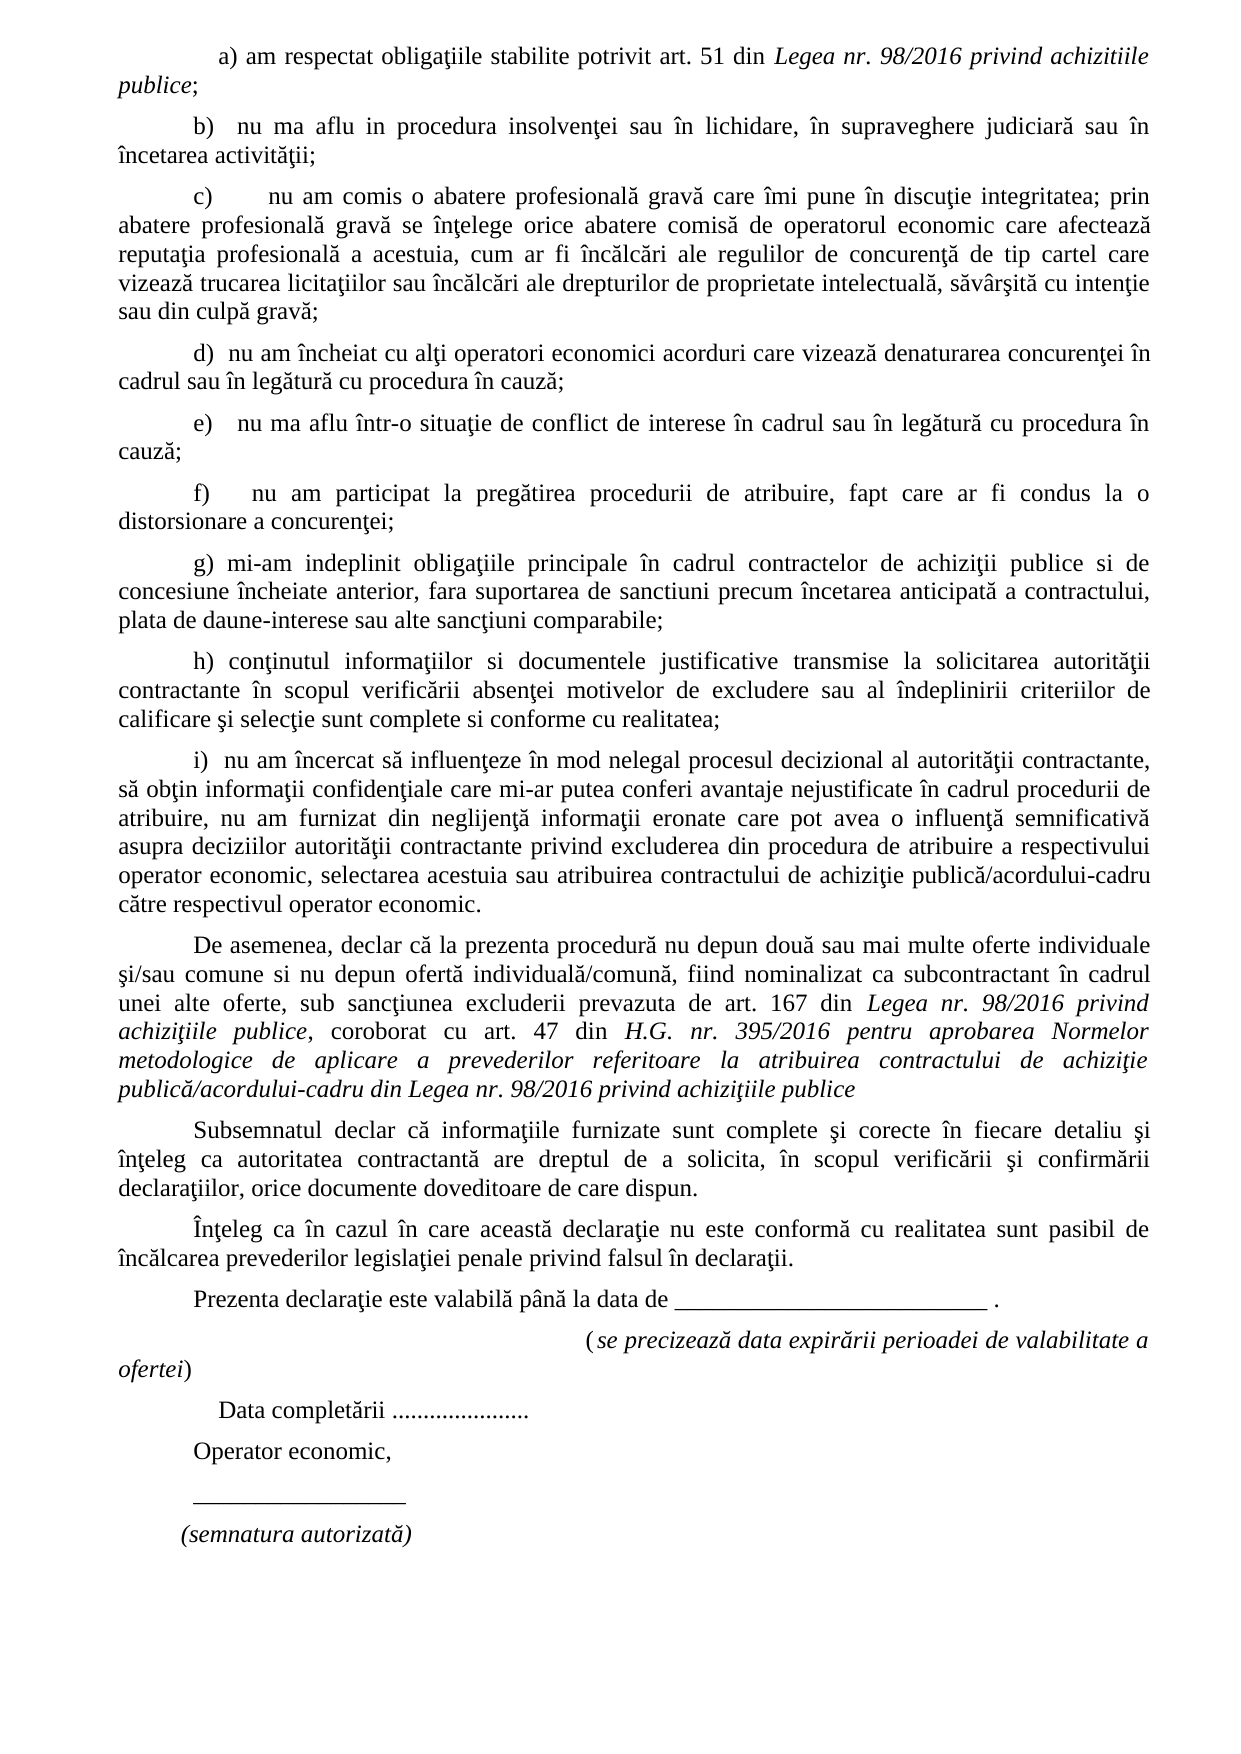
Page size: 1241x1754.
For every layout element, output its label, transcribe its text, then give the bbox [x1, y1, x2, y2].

text Data completării ...................... [118, 1395, 1152, 1424]
text c) nu am comis o abatere profesională gravă care îmi pune în discuţie integritatea; prin abatere profesională gravă se înţelege orice abatere comisă de operatorul economic care afectează reputaţia profesională a acestuia, cum ar fi încălcări ale regulilor de concurenţă de tip cartel care vizează trucarea licitaţiilor sau încălcări ale drepturilor de proprietate intelectuală, săvârşită cu intenţie sau din culpă gravă; [118, 181, 1152, 325]
text e) nu ma aflu într-o situaţie de conflict de interese în cadrul sau în legătură cu procedura în cauză; [118, 408, 1152, 465]
text f) nu am participat la pregătirea procedurii de atribuire, fapt care ar fi condus la o distorsionare a concurenţei; [118, 478, 1152, 535]
text b) nu ma aflu in procedura insolvenţei sau în lichidare, în supraveghere judiciară sau în încetarea activităţii; [118, 111, 1152, 169]
text Înţeleg ca în cazul în care această declaraţie nu este conformă cu realitatea sunt pasibil de încălcarea prevederilor legislaţiei penale privind falsul în declaraţii. [118, 1214, 1152, 1271]
text d) nu am încheiat cu alţi operatori economici acorduri care vizează denaturarea concurenţei în cadrul sau în legătură cu procedura în cauză; [118, 338, 1152, 395]
text Subsemnatul declar că informaţiile furnizate sunt complete şi corecte în fiecare detaliu şi înţeleg ca autoritatea contractantă are dreptul de a solicita, în scopul verificării şi confirmării declaraţiilor, orice documente doveditoare de care dispun. [118, 1115, 1152, 1201]
text (se precizează data expirării perioadei de valabilitate a ofertei) [118, 1325, 1152, 1383]
text Prezenta declaraţie este valabilă până la data de _________________________ . [118, 1284, 1152, 1313]
text De asemenea, declar că la prezenta procedură nu depun două sau mai multe oferte individuale şi/sau comune si nu depun ofertă individuală/comună, fiind nominalizat ca subcontractant în cadrul unei alte oferte, sub sancţiunea excluderii prevazuta de art. 167 din Legea nr. 98/2016 privind achiziţiile publice, coroborat cu art. 47 din H.G. nr. 395/2016 pentru aprobarea Normelor metodologice de aplicare a prevederilor referitoare la atribuirea contractului de achiziţie publică/acordului-cadru din Legea nr. 98/2016 privind achiziţiile publice [118, 930, 1152, 1103]
text i) nu am încercat să influenţeze în mod nelegal procesul decizional al autorităţii contractante, să obţin informaţii confidenţiale care mi-ar putea conferi avantaje nejustificate în cadrul procedurii de atribuire, nu am furnizat din neglijenţă informaţii eronate care pot avea o influenţă semnificativă asupra deciziilor autorităţii contractante privind excluderea din procedura de atribuire a respectivului operator economic, selectarea acestuia sau atribuirea contractului de achiziţie publică/acordului-cadru către respectivul operator economic. [118, 745, 1152, 918]
text (semnatura autorizată) [118, 1519, 1152, 1548]
text _________________ [118, 1478, 1152, 1506]
text a) am respectat obligaţiile stabilite potrivit art. 51 din Legea nr. 98/2016 privind achizitiile publice; [118, 41, 1152, 99]
text g) mi-am indeplinit obligaţiile principale în cadrul contractelor de achiziţii publice si de concesiune încheiate anterior, fara suportarea de sanctiuni precum încetarea anticipată a contractului, plata de daune-interese sau alte sancţiuni comparabile; [118, 548, 1152, 634]
text Operator economic, [118, 1436, 1152, 1465]
text h) conţinutul informaţiilor si documentele justificative transmise la solicitarea autorităţii contractante în scopul verificării absenţei motivelor de excludere sau al îndeplinirii criteriilor de calificare şi selecţie sunt complete si conforme cu realitatea; [118, 646, 1152, 733]
